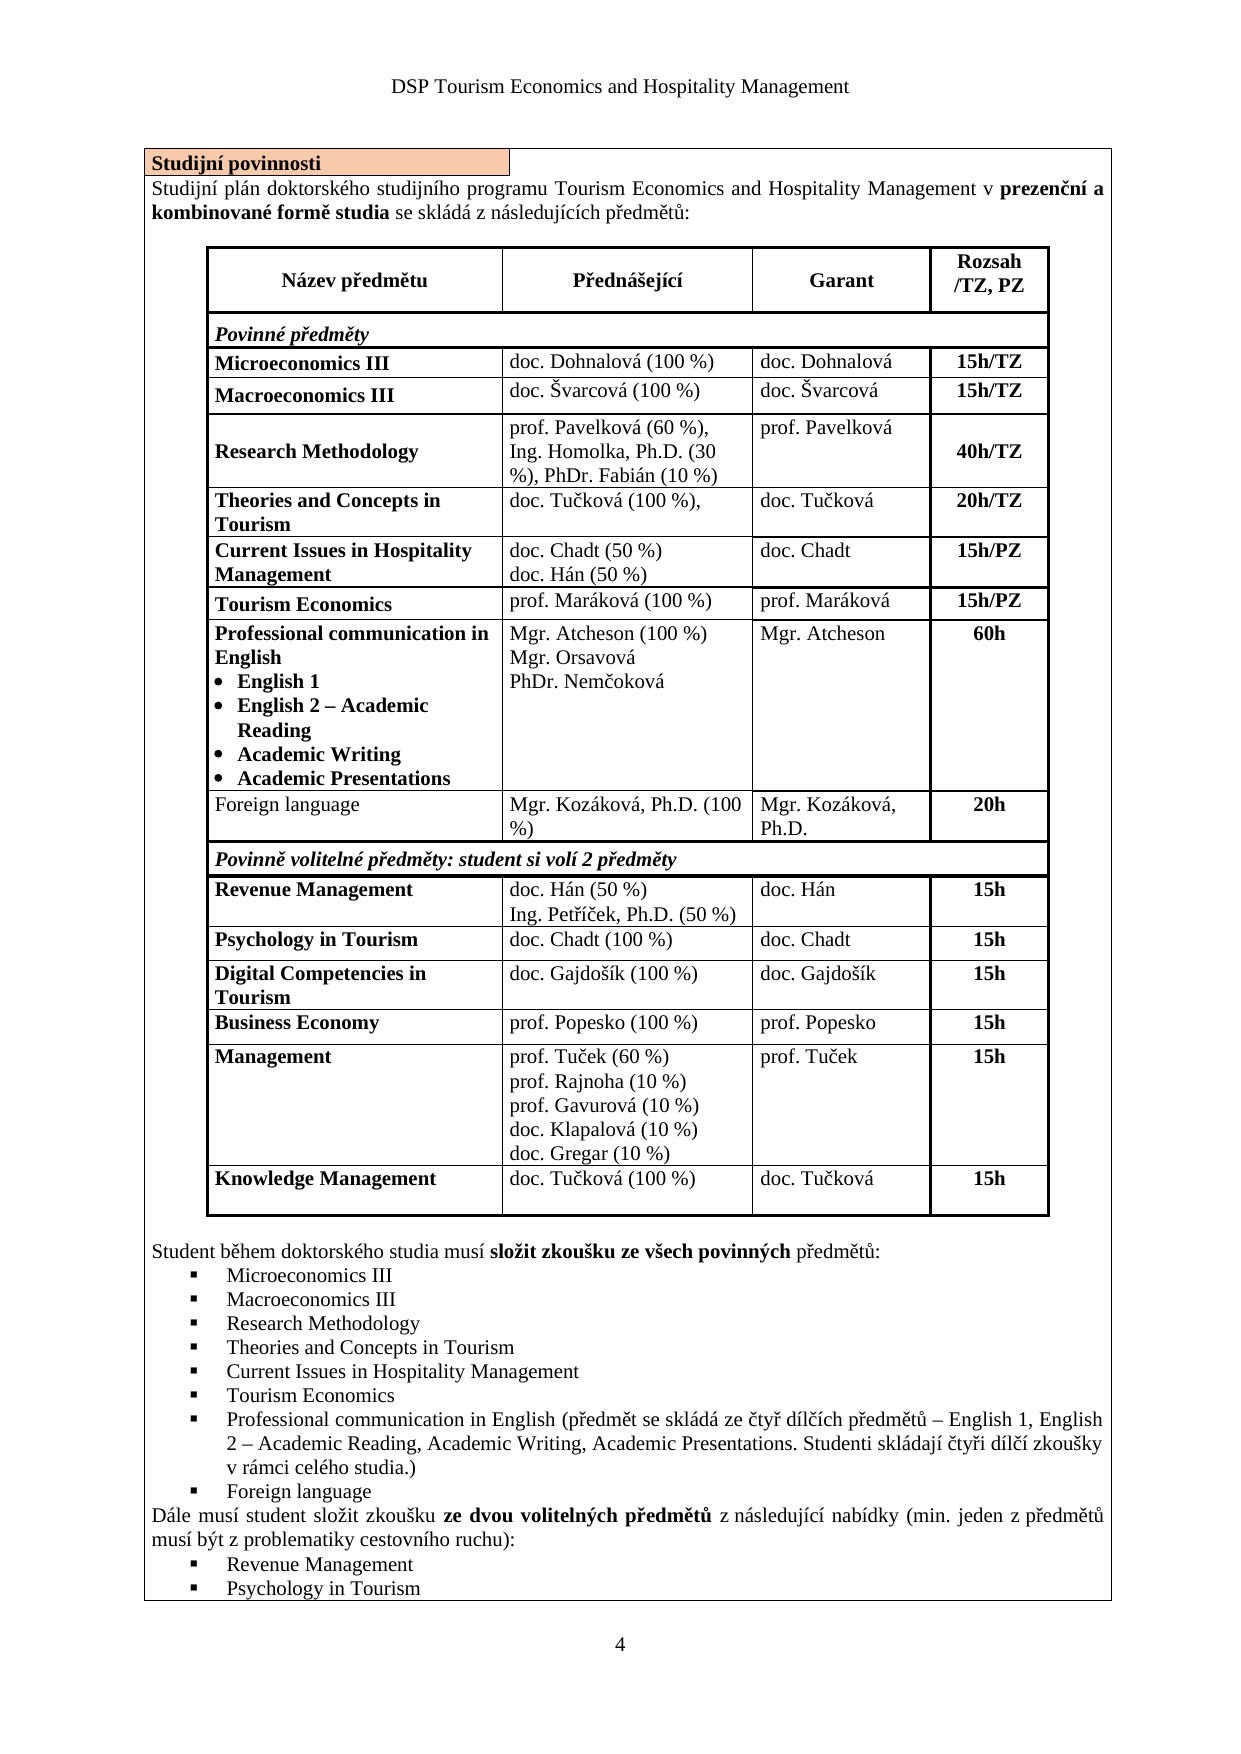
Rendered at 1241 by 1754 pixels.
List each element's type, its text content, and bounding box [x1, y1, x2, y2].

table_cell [145, 175, 1111, 1599]
table_cell [510, 149, 1111, 175]
table_cell Studijní povinnosti [145, 149, 509, 175]
